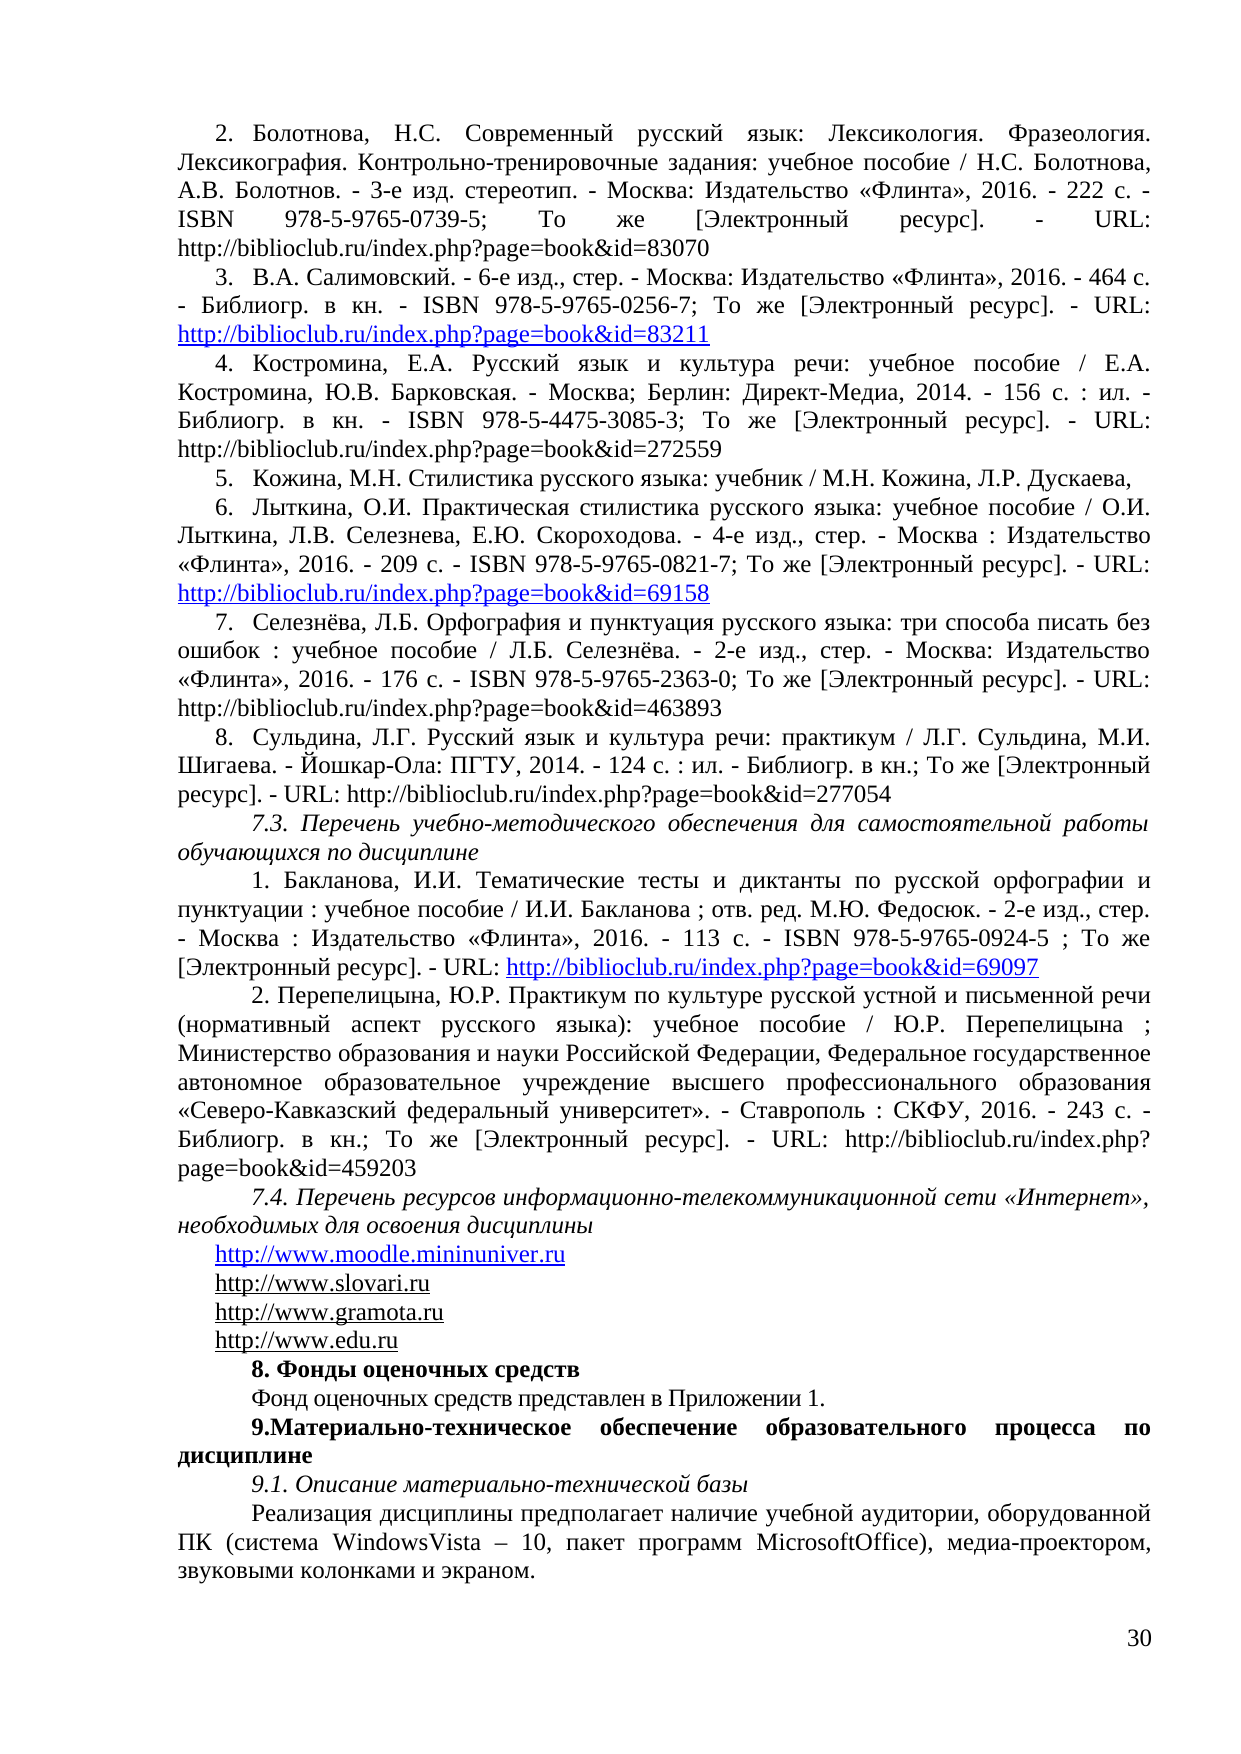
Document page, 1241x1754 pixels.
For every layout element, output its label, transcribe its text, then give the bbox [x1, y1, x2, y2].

text 9.Материально-техническое обеспечение образовательного процесса по дисциплине [177, 1412, 1152, 1469]
text 8. Фонды оценочных средств [177, 1354, 1152, 1383]
text 2. Перепелицына, Ю.Р. Практикум по культуре русской устной и письменной речи (нормативный аспект русского языка): учебное пособие / Ю.Р. Перепелицына ; Министерство образования и науки Российской Федерации, Федеральное государственное автономное образовательное учреждение высшего профессионального образования «Северо-Кавказский федеральный университет». - Ставрополь : СКФУ, 2016. - 243 с. - Библиогр. в кн.; То же [Электронный ресурс]. - URL: http://biblioclub.ru/index.php?page=book&id=459203 [177, 981, 1152, 1182]
text 7.3. Перечень учебно-методического обеспечения для самостоятельной работы обучающихся по дисциплине [177, 808, 1152, 866]
text http://www.gramota.ru [215, 1297, 1152, 1326]
text 7.4. Перечень ресурсов информационно-телекоммуникационной сети «Интернет», необходимых для освоения дисциплины [177, 1182, 1152, 1239]
list Кожина, М.Н. Стилистика русского языка: учебник / М.Н. Кожина, Л.Р. Дускаева, [177, 463, 1152, 492]
text 1. Бакланова, И.И. Тематические тесты и диктанты по русской орфографии и пунктуации : учебное пособие / И.И. Бакланова ; отв. ред. М.Ю. Федосюк. - 2-е изд., стер. - Москва : Издательство «Флинта», 2016. - 113 с. - ISBN 978-5-9765-0924-5 ; То же [Электронный ресурс]. - URL: http://biblioclub.ru/index.php?page=book&id=69097 [177, 866, 1152, 981]
text 9.1. Описание материально-технической базы [177, 1469, 1152, 1498]
list Селезнёва, Л.Б. Орфография и пунктуация русского языка: три способа писать без ошибок : учебное пособие / Л.Б. Селезнёва. - 2-е изд., стер. - Москва: Издательство «Флинта», 2016. - 176 с. - ISBN 978-5-9765-2363-0; То же [Электронный ресурс]. - URL: http://biblioclub.ru/index.php?page=book&id=463893 [177, 607, 1152, 722]
text Фонд оценочных средств представлен в Приложении 1. [177, 1383, 1152, 1412]
list Костромина, Е.А. Русский язык и культура речи: учебное пособие / Е.А. Костромина, Ю.В. Барковская. - Москва; Берлин: Директ-Медиа, 2014. - 156 с. : ил. - Библиогр. в кн. - ISBN 978-5-4475-3085-3; То же [Электронный ресурс]. - URL: http://biblioclub.ru/index.php?page=book&id=272559 [177, 348, 1152, 463]
list В.А. Салимовский. - 6-е изд., стер. - Москва: Издательство «Флинта», 2016. - 464 с. - Библиогр. в кн. - ISBN 978-5-9765-0256-7; То же [Электронный ресурс]. - URL: http://biblioclub.ru/index.php?page=book&id=83211 [177, 262, 1152, 348]
list Сульдина, Л.Г. Русский язык и культура речи: практикум / Л.Г. Сульдина, М.И. Шигаева. - Йошкар-Ола: ПГТУ, 2014. - 124 с. : ил. - Библиогр. в кн.; То же [Электронный ресурс]. - URL: http://biblioclub.ru/index.php?page=book&id=277054 [177, 722, 1152, 808]
list Болотнова, Н.С. Современный русский язык: Лексикология. Фразеология. Лексикография. Контрольно-тренировочные задания: учебное пособие / Н.С. Болотнова, А.В. Болотнов. - 3-е изд. стереотип. - Москва: Издательство «Флинта», 2016. - 222 с. - ISBN 978-5-9765-0739-5; То же [Электронный ресурс]. - URL: http://biblioclub.ru/index.php?page=book&id=83070 [177, 118, 1152, 262]
list Лыткина, О.И. Практическая стилистика русского языка: учебное пособие / О.И. Лыткина, Л.В. Селезнева, Е.Ю. Скороходова. - 4-е изд., стер. - Москва : Издательство «Флинта», 2016. - 209 с. - ISBN 978-5-9765-0821-7; То же [Электронный ресурс]. - URL: http://biblioclub.ru/index.php?page=book&id=69158 [177, 492, 1152, 607]
text http://www.edu.ru [215, 1326, 1152, 1354]
text http://www.moodle.mininuniver.ru [215, 1239, 1152, 1268]
text Реализация дисциплины предполагает наличие учебной аудитории, оборудованной ПК (система WindowsVista – 10, пакет программ MicrosoftOffice), медиа-проектором, звуковыми колонками и экраном. [177, 1498, 1152, 1584]
text http://www.slovari.ru [215, 1268, 1152, 1297]
